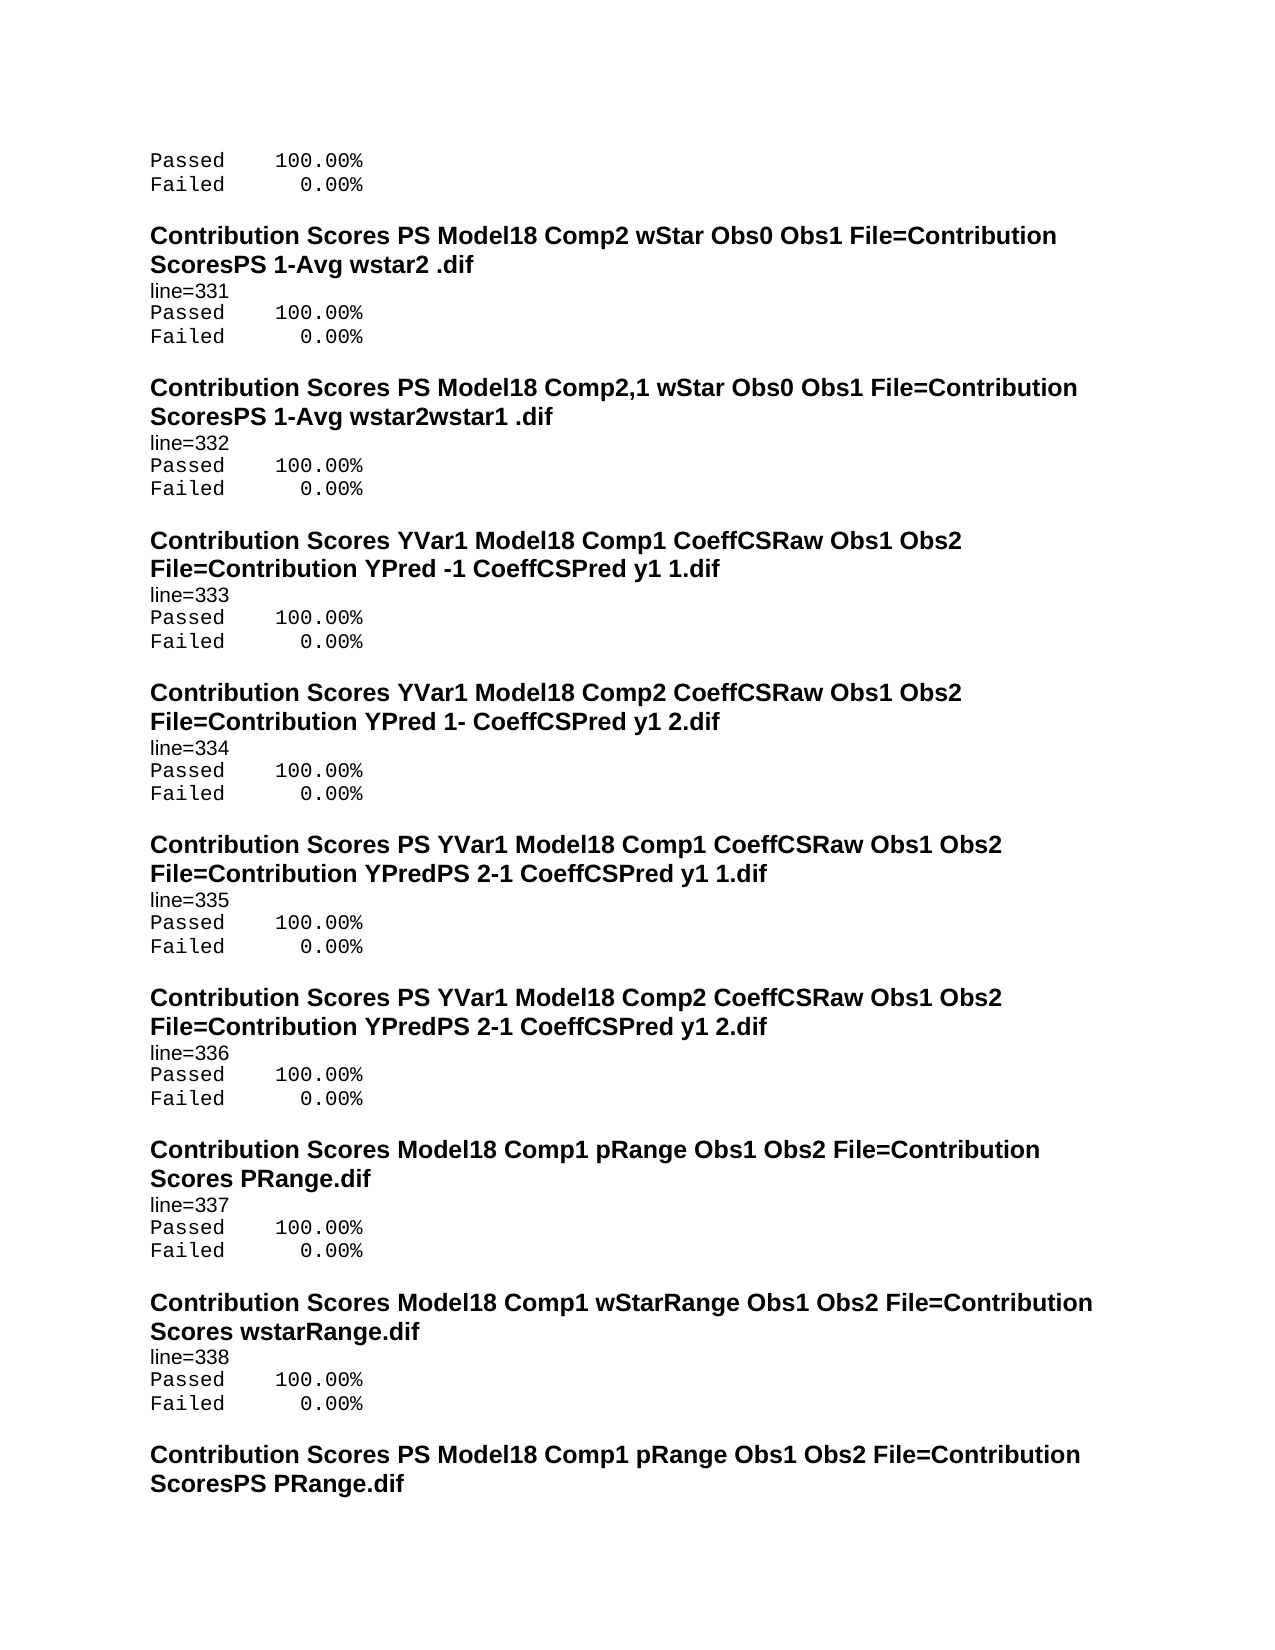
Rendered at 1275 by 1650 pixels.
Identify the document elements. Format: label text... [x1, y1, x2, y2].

text Passed 100.00% [150, 1217, 1125, 1240]
text Failed 0.00% [150, 478, 1125, 502]
text Failed 0.00% [150, 631, 1125, 654]
text line=337 [150, 1193, 1125, 1217]
text line=331 [150, 278, 1125, 302]
text Failed 0.00% [150, 1240, 1125, 1264]
text Failed 0.00% [150, 174, 1125, 197]
text line=334 [150, 736, 1125, 759]
text Passed 100.00% [150, 302, 1125, 326]
text Contribution Scores PS YVar1 Model18 Comp1 CoeffCSRaw Obs1 Obs2 File=Contribution YPredPS 2-1 CoeffCSPred y1 1.dif [150, 831, 1125, 888]
text Contribution Scores YVar1 Model18 Comp2 CoeffCSRaw Obs1 Obs2 File=Contribution YPred 1- CoeffCSPred y1 2.dif [150, 678, 1125, 736]
text Contribution Scores PS Model18 Comp2 wStar Obs0 Obs1 File=Contribution ScoresPS 1-Avg wstar2 .dif [150, 221, 1125, 278]
text Failed 0.00% [150, 326, 1125, 350]
text Contribution Scores YVar1 Model18 Comp1 CoeffCSRaw Obs1 Obs2 File=Contribution YPred -1 CoeffCSPred y1 1.dif [150, 526, 1125, 583]
text Contribution Scores PS YVar1 Model18 Comp2 CoeffCSRaw Obs1 Obs2 File=Contribution YPredPS 2-1 CoeffCSPred y1 2.dif [150, 983, 1125, 1040]
text line=338 [150, 1345, 1125, 1369]
text Failed 0.00% [150, 1088, 1125, 1112]
text line=336 [150, 1040, 1125, 1064]
text Contribution Scores PS Model18 Comp1 pRange Obs1 Obs2 File=Contribution ScoresPS PRange.dif [150, 1440, 1125, 1498]
text Contribution Scores Model18 Comp1 wStarRange Obs1 Obs2 File=Contribution Scores wstarRange.dif [150, 1288, 1125, 1345]
text Failed 0.00% [150, 1393, 1125, 1416]
text Passed 100.00% [150, 759, 1125, 783]
text Passed 100.00% [150, 607, 1125, 631]
text line=332 [150, 431, 1125, 455]
text line=335 [150, 888, 1125, 912]
text Contribution Scores PS Model18 Comp2,1 wStar Obs0 Obs1 File=Contribution ScoresPS 1-Avg wstar2wstar1 .dif [150, 373, 1125, 431]
text Passed 100.00% [150, 1369, 1125, 1393]
text Passed 100.00% [150, 455, 1125, 478]
text Passed 100.00% [150, 1064, 1125, 1088]
text Failed 0.00% [150, 783, 1125, 807]
text Contribution Scores Model18 Comp1 pRange Obs1 Obs2 File=Contribution Scores PRange.dif [150, 1135, 1125, 1193]
text line=333 [150, 583, 1125, 607]
text Passed 100.00% [150, 912, 1125, 936]
text Passed 100.00% [150, 150, 1125, 174]
text Failed 0.00% [150, 936, 1125, 959]
